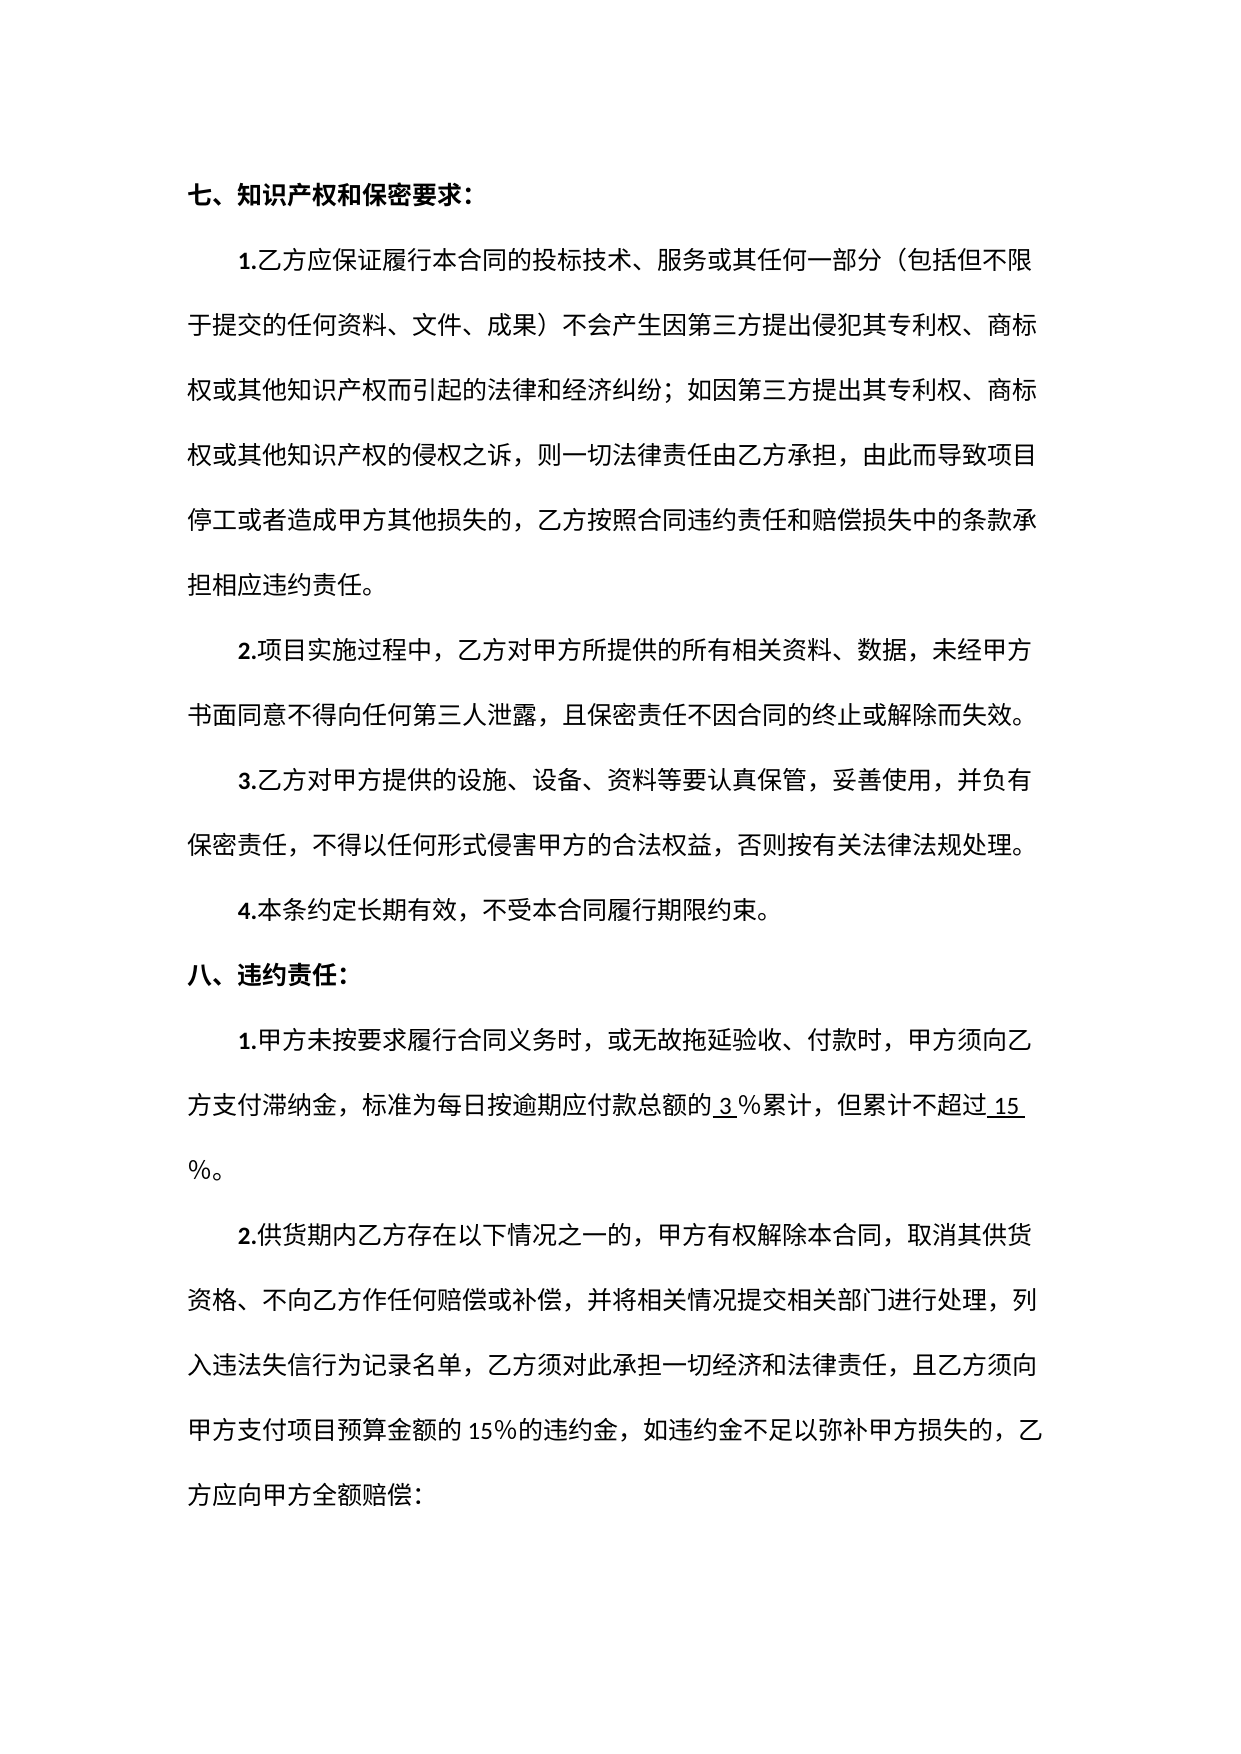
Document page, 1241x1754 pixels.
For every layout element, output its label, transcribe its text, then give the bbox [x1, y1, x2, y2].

text 1.甲方未按要求履行合同义务时，或无故拖延验收、付款时，甲方须向乙方支付滞纳金，标准为每日按逾期应付款总额的 3 ％累计，但累计不超过 15 ％。 [187, 1007, 1053, 1202]
text 八、违约责任： [187, 942, 1053, 1007]
text 1.乙方应保证履行本合同的投标技术、服务或其任何一部分（包括但不限于提交的任何资料、文件、成果）不会产生因第三方提出侵犯其专利权、商标权或其他知识产权而引起的法律和经济纠纷；如因第三方提出其专利权、商标权或其他知识产权的侵权之诉，则一切法律责任由乙方承担，由此而导致项目停工或者造成甲方其他损失的，乙方按照合同违约责任和赔偿损失中的条款承担相应违约责任。 [187, 227, 1053, 617]
text 3.乙方对甲方提供的设施、设备、资料等要认真保管，妥善使用，并负有保密责任，不得以任何形式侵害甲方的合法权益，否则按有关法律法规处理。 [187, 747, 1053, 877]
text 七、知识产权和保密要求： [187, 162, 1053, 227]
text 4.本条约定长期有效，不受本合同履行期限约束。 [187, 877, 1053, 942]
text 2.供货期内乙方存在以下情况之一的，甲方有权解除本合同，取消其供货资格、不向乙方作任何赔偿或补偿，并将相关情况提交相关部门进行处理，列入违法失信行为记录名单，乙方须对此承担一切经济和法律责任，且乙方须向甲方支付项目预算金额的15％的违约金，如违约金不足以弥补甲方损失的，乙方应向甲方全额赔偿： [187, 1202, 1053, 1527]
text 2.项目实施过程中，乙方对甲方所提供的所有相关资料、数据，未经甲方书面同意不得向任何第三人泄露，且保密责任不因合同的终止或解除而失效。 [187, 617, 1053, 747]
